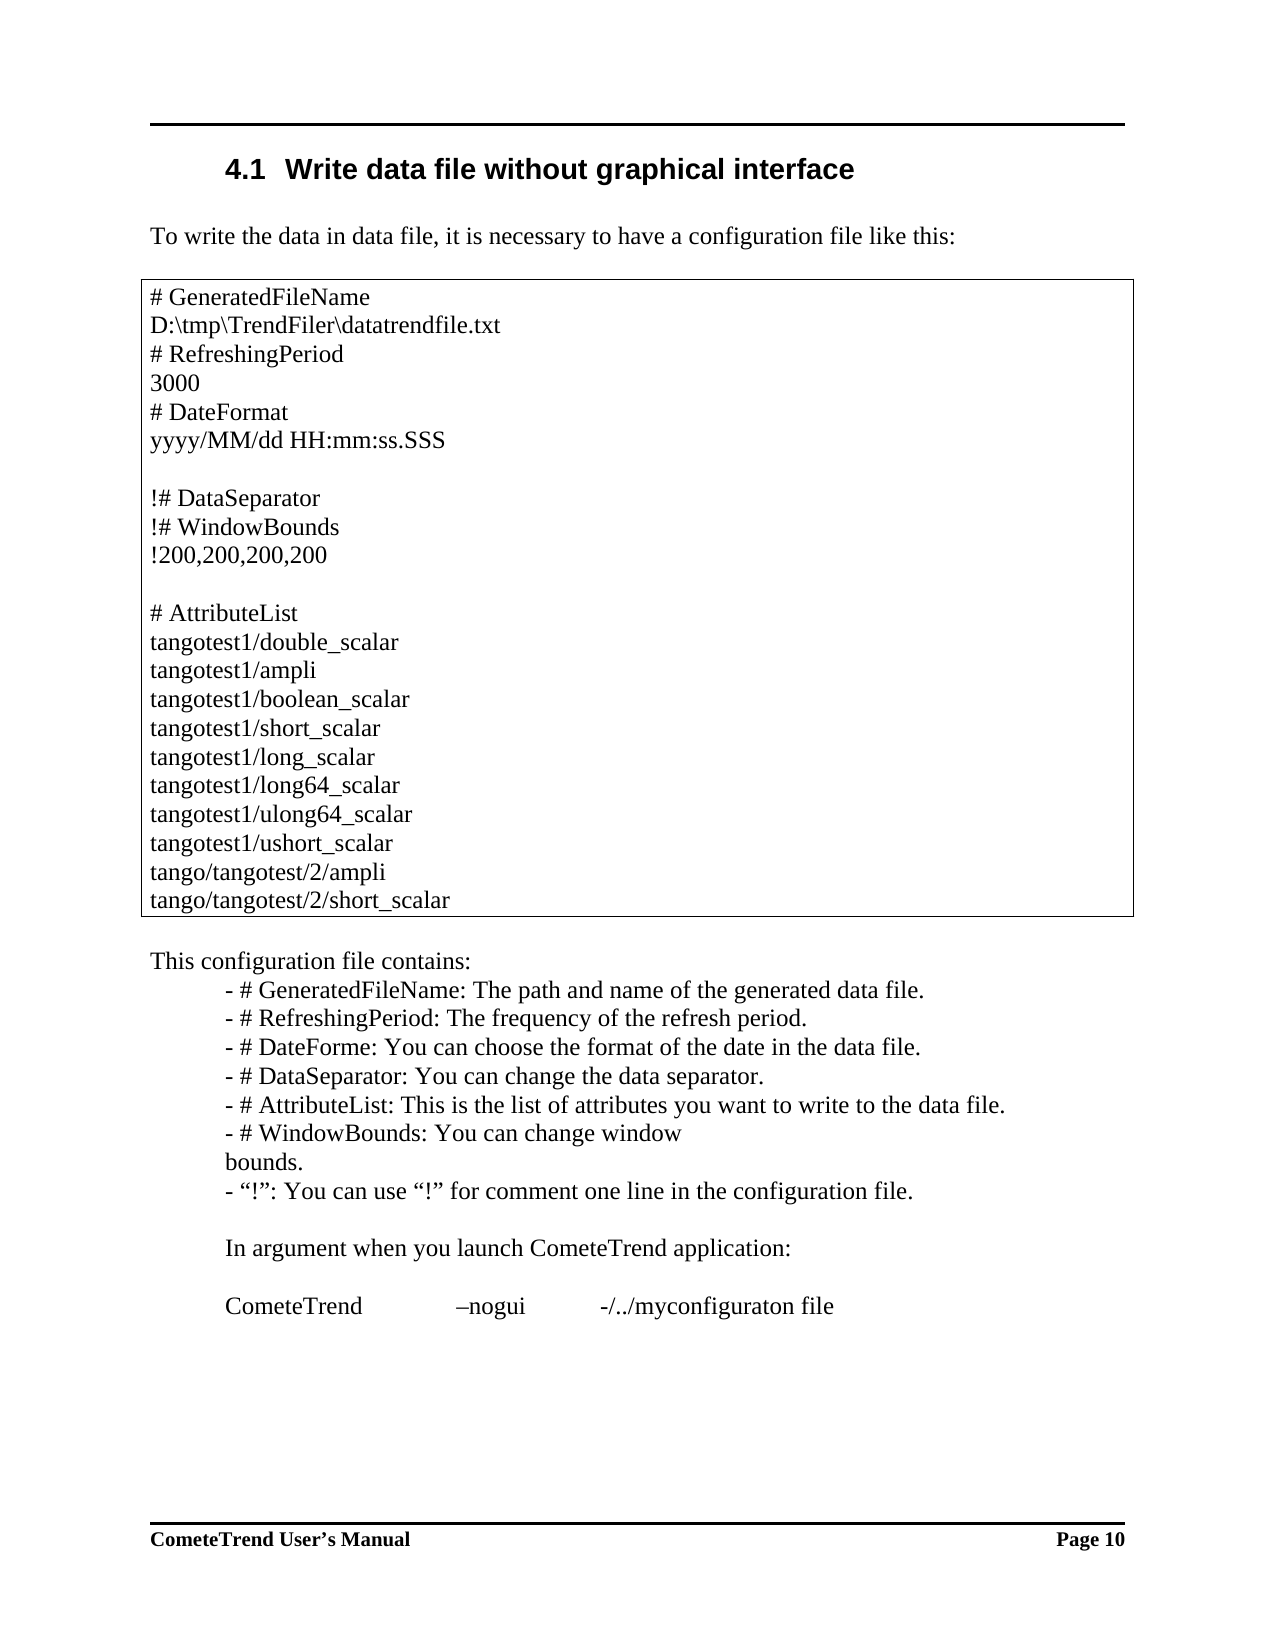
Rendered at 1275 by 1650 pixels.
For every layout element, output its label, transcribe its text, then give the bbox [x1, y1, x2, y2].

text # RefreshingPeriod [150, 339, 1125, 368]
text !# DataSeparator [150, 483, 1125, 512]
subtitle Write data file without graphical interface [225, 152, 1125, 186]
text tango/tangotest/2/short_scalar [142, 882, 1133, 916]
text !200,200,200,200 [150, 540, 1125, 569]
text - # RefreshingPeriod: The frequency of the refresh period. [150, 1003, 1125, 1032]
text D:\tmp\TrendFiler\datatrendfile.txt [150, 310, 1125, 339]
text 3000 [150, 368, 1125, 397]
text tangotest1/ushort_scalar [150, 828, 1125, 857]
text # DateFormat [150, 397, 1125, 425]
text - # DataSeparator: You can change the data separator. [150, 1061, 1125, 1090]
text - # GeneratedFileName: The path and name of the generated data file. [150, 975, 1125, 1003]
text In argument when you launch CometeTrend application: [150, 1233, 1125, 1262]
text tangotest1/ulong64_scalar [150, 799, 1125, 828]
text CometeTrend –nogui -/../myconfiguraton file [150, 1291, 1125, 1320]
text tangotest1/long64_scalar [150, 770, 1125, 799]
text yyyy/MM/dd HH:mm:ss.SSS [150, 425, 1125, 454]
text tangotest1/ampli [150, 655, 1125, 684]
text # AttributeList [150, 598, 1125, 627]
text - # DateForme: You can choose the format of the date in the data file. [150, 1032, 1125, 1061]
text tango/tangotest/2/ampli [150, 857, 1125, 882]
text tangotest1/boolean_scalar [150, 684, 1125, 713]
text - # AttributeList: This is the list of attributes you want to write to the data file. [150, 1090, 1125, 1118]
text !# WindowBounds [150, 512, 1125, 540]
text # GeneratedFileName [142, 280, 1133, 310]
text - “!”: You can use “!” for comment one line in the configuration file. [150, 1176, 1125, 1205]
text tangotest1/double_scalar [150, 627, 1125, 655]
text - # WindowBounds: You can change window [150, 1118, 1125, 1147]
text bounds. [150, 1147, 1125, 1176]
text tangotest1/long_scalar [150, 742, 1125, 770]
text tangotest1/short_scalar [150, 713, 1125, 742]
text To write the data in data file, it is necessary to have a configuration file like this: [150, 221, 1125, 250]
text This configuration file contains: [150, 946, 1125, 975]
